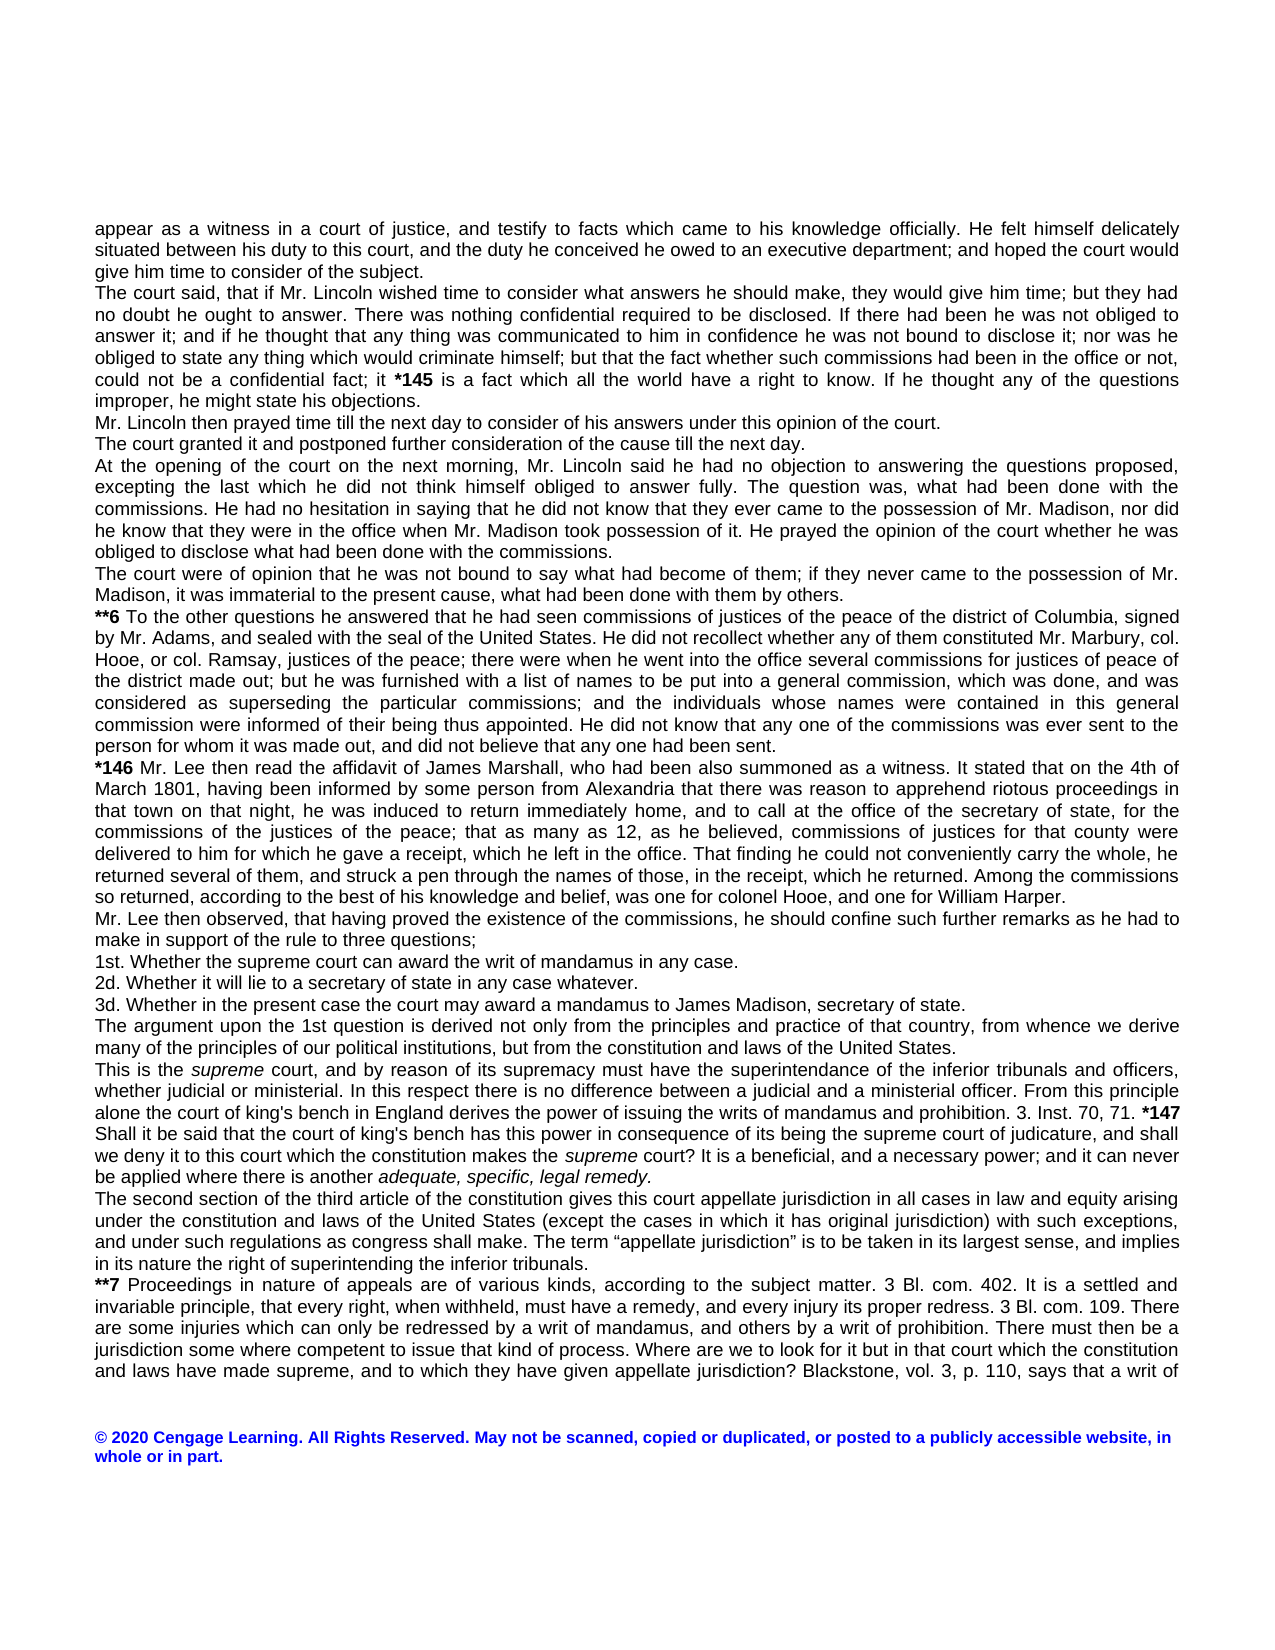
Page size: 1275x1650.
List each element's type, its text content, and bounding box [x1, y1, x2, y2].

text Mr. Lee then observed, that having proved the existence of the commissions, he should confine such further remarks as he had to make in support of the rule to three questions; [94, 907, 1181, 951]
text **6 To the other questions he answered that he had seen commissions of justices of the peace of the district of Columbia, signed by Mr. Adams, and sealed with the seal of the United States. He did not recollect whether any of them constituted Mr. Marbury, col. Hooe, or col. Ramsay, justices of the peace; there were when he went into the office several commissions for justices of peace of the district made out; but he was furnished with a list of names to be put into a general commission, which was done, and was considered as superseding the particular commissions; and the individuals whose names were contained in this general commission were informed of their being thus appointed. He did not know that any one of the commissions was ever sent to the person for whom it was made out, and did not believe that any one had been sent. [94, 606, 1181, 757]
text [94, 217, 1181, 282]
text The argument upon the 1st question is derived not only from the principles and practice of that country, from whence we derive many of the principles of our political institutions, but from the constitution and laws of the United States. [94, 1015, 1181, 1058]
text The court said, that if Mr. Lincoln wished time to consider what answers he should make, they would give him time; but they had no doubt he ought to answer. There was nothing confidential required to be disclosed. If there had been he was not obliged to answer it; and if he thought that any thing was communicated to him in confidence he was not bound to disclose it; nor was he obliged to state any thing which would criminate himself; but that the fact whether such commissions had been in the office or not, could not be a confidential fact; it *145 is a fact which all the world have a right to know. If he thought any of the questions improper, he might state his objections. [94, 282, 1181, 412]
text This is the supreme court, and by reason of its supremacy must have the superintendance of the inferior tribunals and officers, whether judicial or ministerial. In this respect there is no difference between a judicial and a ministerial officer. From this principle alone the court of king's bench in England derives the power of issuing the writs of mandamus and prohibition. 3. Inst. 70, 71. *147 Shall it be said that the court of king's bench has this power in consequence of its being the supreme court of judicature, and shall we deny it to this court which the constitution makes the supreme court? It is a beneficial, and a necessary power; and it can never be applied where there is another adequate, specific, legal remedy. [94, 1058, 1181, 1188]
text *146 Mr. Lee then read the affidavit of James Marshall, who had been also summoned as a witness. It stated that on the 4th of March 1801, having been informed by some person from Alexandria that there was reason to apprehend riotous proceedings in that town on that night, he was induced to return immediately home, and to call at the office of the secretary of state, for the commissions of the justices of the peace; that as many as 12, as he believed, commissions of justices for that county were delivered to him for which he gave a receipt, which he left in the office. That finding he could not conveniently carry the whole, he returned several of them, and struck a pen through the names of those, in the receipt, which he returned. Among the commissions so returned, according to the best of his knowledge and belief, was one for colonel Hooe, and one for William Harper. [94, 757, 1181, 907]
text The second section of the third article of the constitution gives this court appellate jurisdiction in all cases in law and equity arising under the constitution and laws of the United States (except the cases in which it has original jurisdiction) with such exceptions, and under such regulations as congress shall make. The term “appellate jurisdiction” is to be taken in its largest sense, and implies in its nature the right of superintending the inferior tribunals. [94, 1188, 1181, 1274]
text 1st. Whether the supreme court can award the writ of mandamus in any case. [94, 951, 1181, 972]
text 2d. Whether it will lie to a secretary of state in any case whatever. [94, 972, 1181, 994]
text At the opening of the court on the next morning, Mr. Lincoln said he had no objection to answering the questions proposed, excepting the last which he did not think himself obliged to answer fully. The question was, what had been done with the commissions. He had no hesitation in saying that he did not know that they ever came to the possession of Mr. Madison, nor did he know that they were in the office when Mr. Madison took possession of it. He prayed the opinion of the court whether he was obliged to disclose what had been done with the commissions. [94, 455, 1181, 562]
text 3d. Whether in the present case the court may award a mandamus to James Madison, secretary of state. [94, 994, 1181, 1015]
text Mr. Lincoln then prayed time till the next day to consider of his answers under this opinion of the court. [94, 412, 1181, 433]
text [94, 1274, 1181, 1382]
text The court granted it and postponed further consideration of the cause till the next day. [94, 433, 1181, 455]
text The court were of opinion that he was not bound to say what had become of them; if they never came to the possession of Mr. Madison, it was immaterial to the present cause, what had been done with them by others. [94, 562, 1181, 606]
